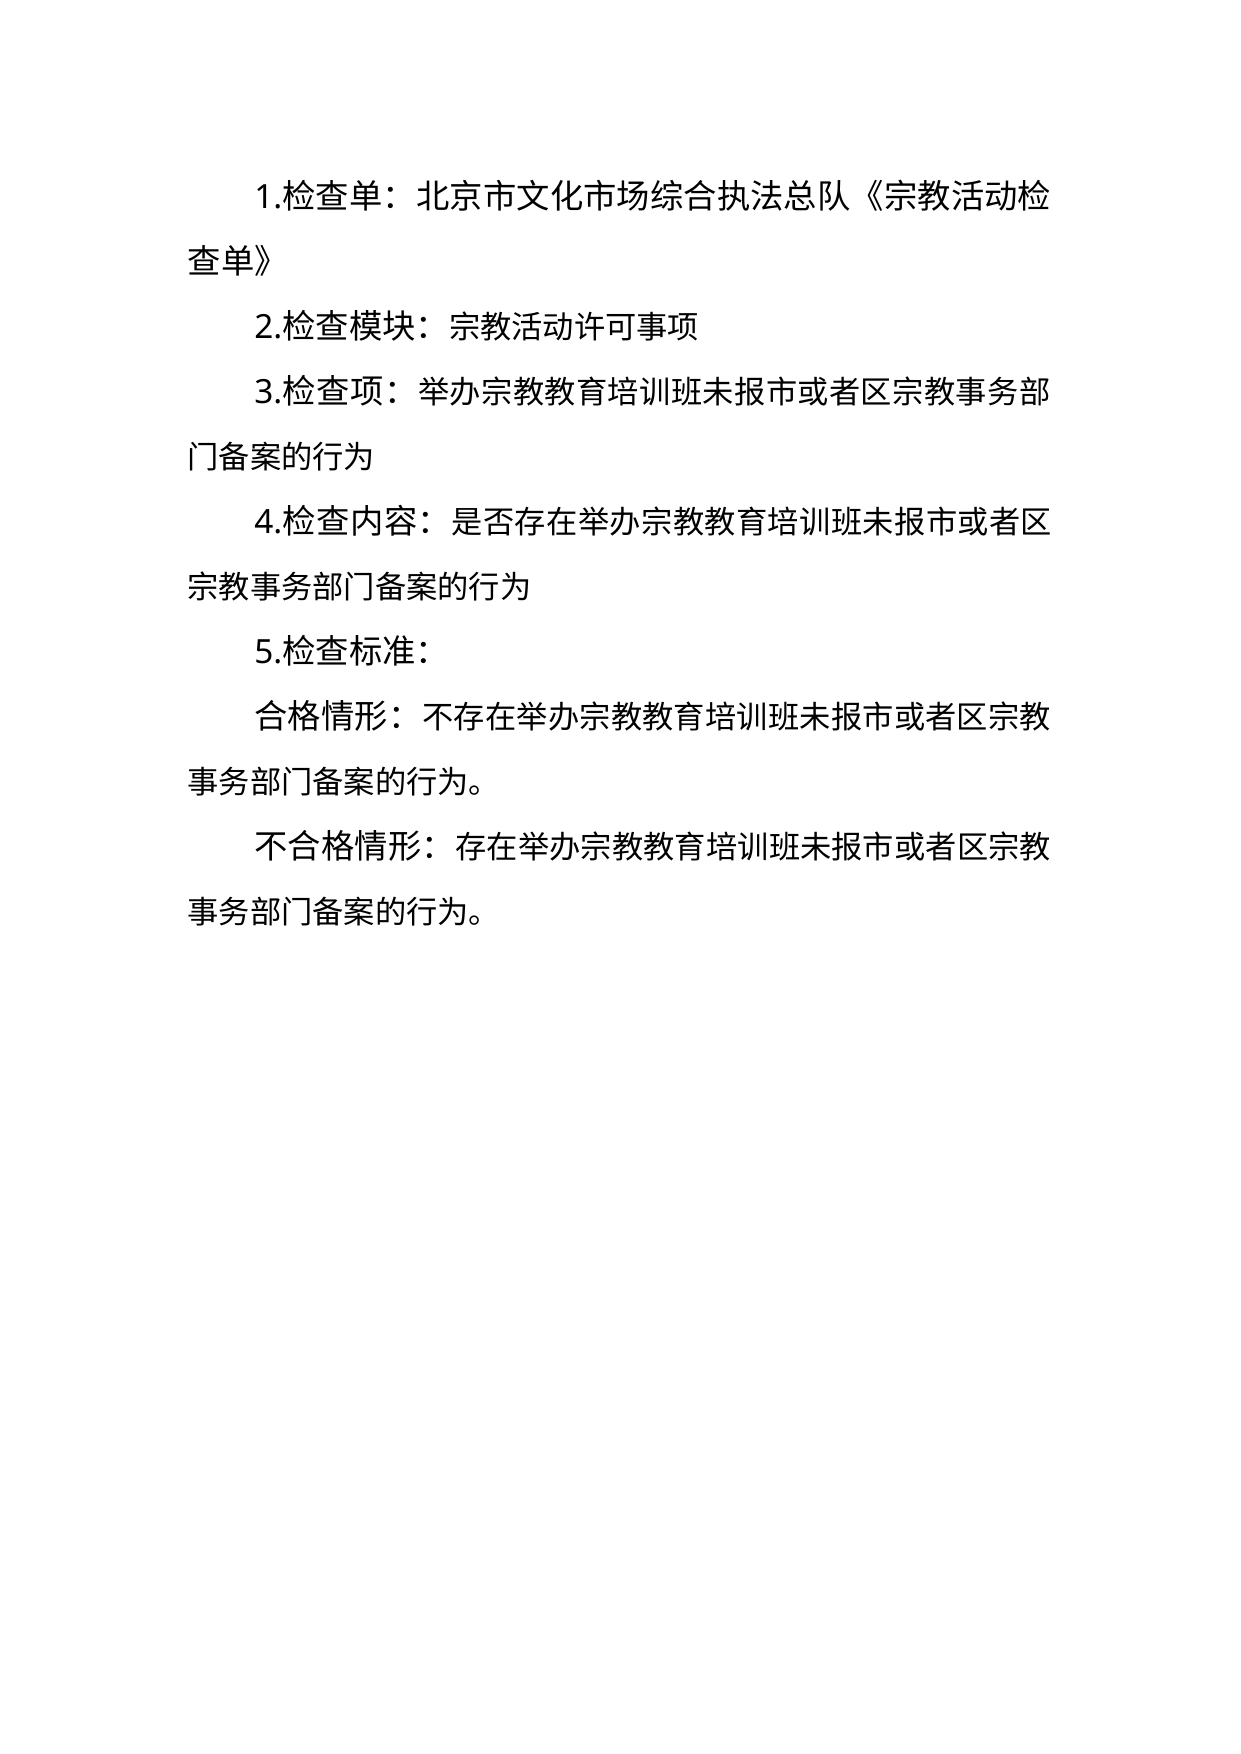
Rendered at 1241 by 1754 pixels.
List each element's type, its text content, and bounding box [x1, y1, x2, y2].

text 5.检查标准： [187, 617, 1053, 682]
text 不合格情形：存在举办宗教教育培训班未报市或者区宗教事务部门备案的行为。 [187, 812, 1053, 942]
text 2.检查模块：宗教活动许可事项 [187, 292, 1053, 357]
text 1.检查单：北京市文化市场综合执法总队《宗教活动检查单》 [187, 162, 1053, 292]
text 合格情形：不存在举办宗教教育培训班未报市或者区宗教事务部门备案的行为。 [187, 682, 1053, 812]
text 3.检查项：举办宗教教育培训班未报市或者区宗教事务部门备案的行为 [187, 357, 1053, 487]
text 4.检查内容：是否存在举办宗教教育培训班未报市或者区宗教事务部门备案的行为 [187, 487, 1053, 617]
